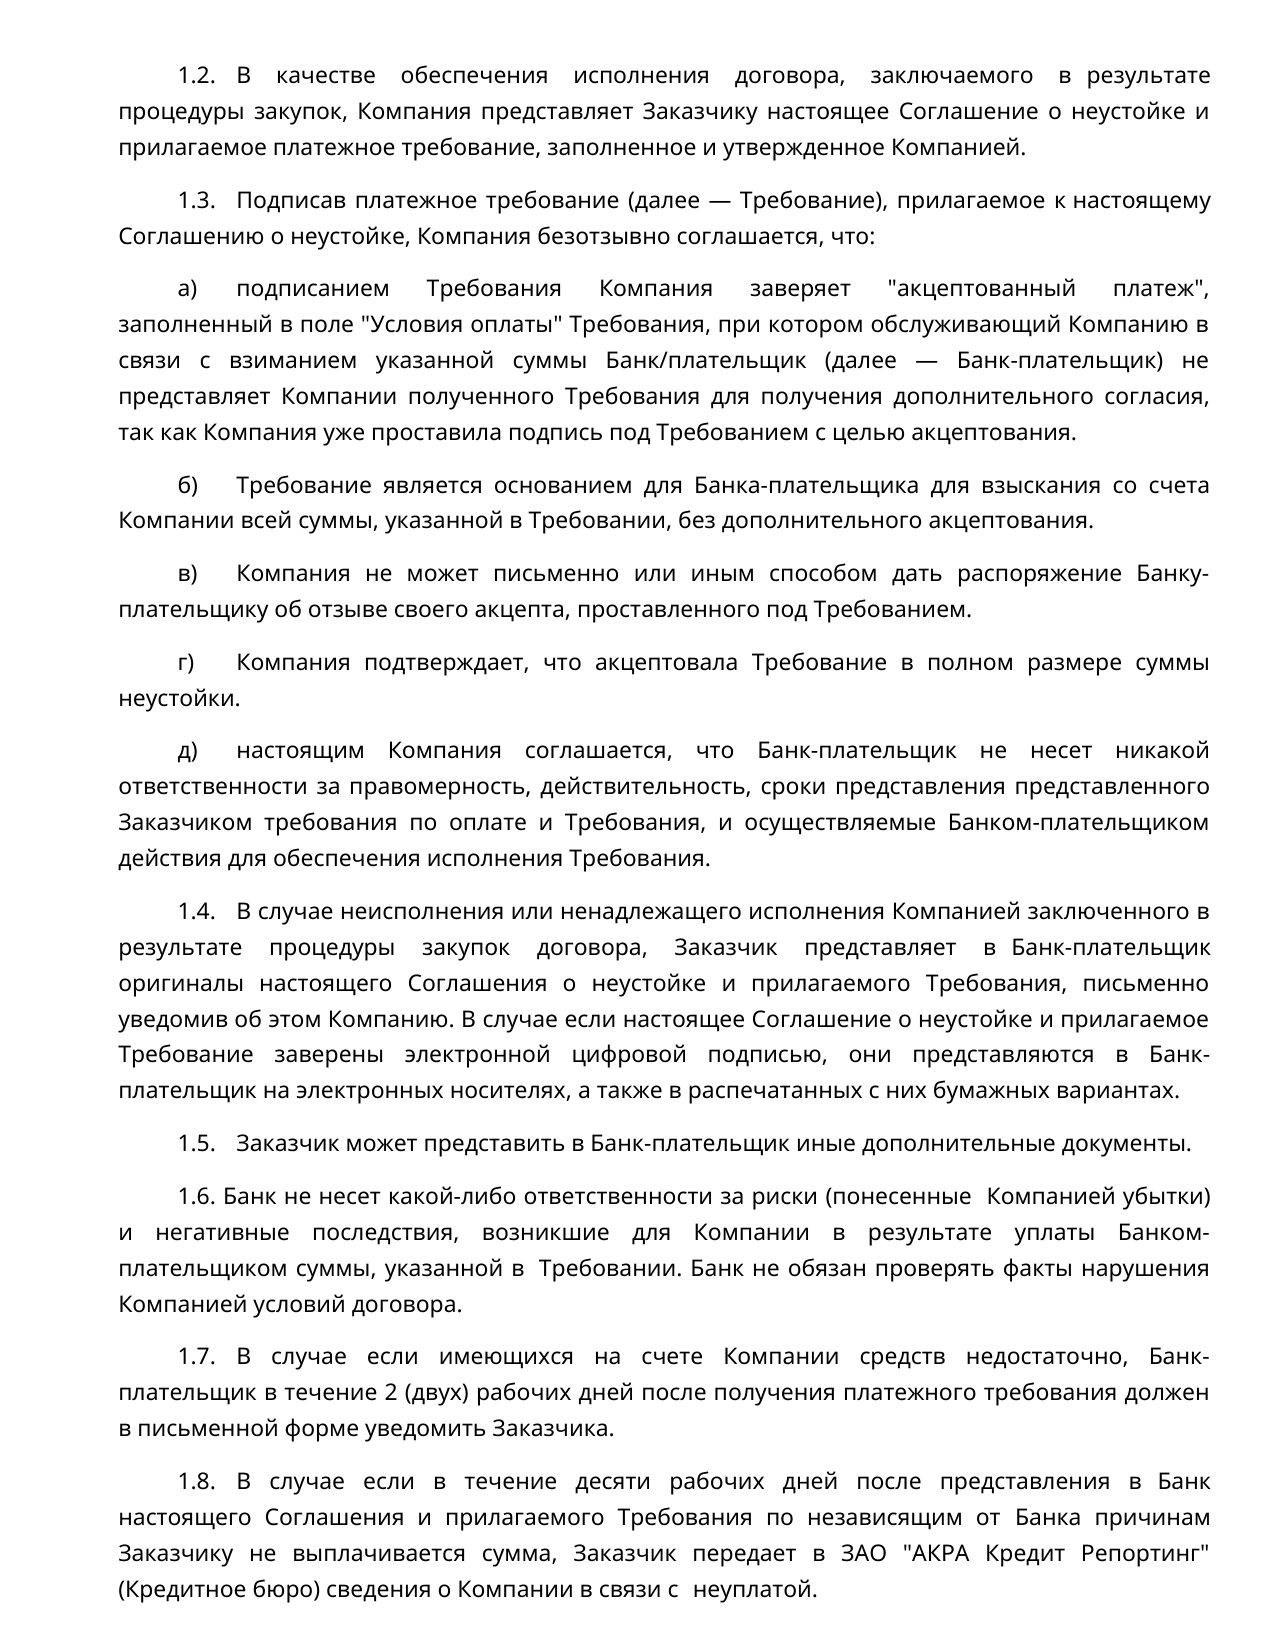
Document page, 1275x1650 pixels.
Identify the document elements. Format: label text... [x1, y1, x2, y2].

text а) подписанием Требования Компания заверяет "акцептованный платеж", заполненный в поле "Условия оплаты" Требования, при котором обслуживающий Компанию в связи с взиманием указанной суммы Банк/плательщик (далее — Банк-плательщик) не представляет Компании полученного Требования для получения дополнительного согласия, так как Компания уже проставила подпись под Требованием с целью акцептования. [118, 272, 1211, 447]
text 1.3. Подписав платежное требование (далее — Требование), прилагаемое к настоящему Соглашению о неустойке, Компания безотзывно соглашается, что: [118, 184, 1211, 251]
text б) Требование является основанием для Банка-плательщика для взыскания со счета Компании всей суммы, указанной в Требовании, без дополнительного акцептования. [118, 468, 1211, 536]
text д) настоящим Компания соглашается, что Банк-плательщик не несет никакой ответственности за правомерность, действительность, сроки представления представленного Заказчиком требования по оплате и Требования, и осуществляемые Банком-плательщиком действия для обеспечения исполнения Требования. [118, 734, 1211, 873]
text 1.4. В случае неисполнения или ненадлежащего исполнения Компанией заключенного в результате процедуры закупок договора, Заказчик представляет в Банк-плательщик оригиналы настоящего Соглашения о неустойке и прилагаемого Требования, письменно уведомив об этом Компанию. В случае если настоящее Соглашение о неустойке и прилагаемое Требование заверены электронной цифровой подписью, они представляются в Банк-плательщик на электронных носителях, а также в распечатанных с них бумажных вариантах. [118, 894, 1211, 1106]
text 1.2. В качестве обеспечения исполнения договора, заключаемого в результате процедуры закупок, Компания представляет Заказчику настоящее Соглашение о неустойке и прилагаемое платежное требование, заполненное и утвержденное Компанией. [118, 59, 1211, 162]
text 1.5. Заказчик может представить в Банк-плательщик иные дополнительные документы. [118, 1127, 1211, 1158]
text 1.6. Банк не несет какой-либо ответственности за риски (понесенные Компанией убытки) и негативные последствия, возникшие для Компании в результате уплаты Банком-плательщиком суммы, указанной в Требовании. Банк не обязан проверять факты нарушения Компанией условий договора. [118, 1179, 1211, 1319]
text в) Компания не может письменно или иным способом дать распоряжение Банку-плательщику об отзыве своего акцепта, проставленного под Требованием. [118, 557, 1211, 624]
text г) Компания подтверждает, что акцептовала Требование в полном размере суммы неустойки. [118, 646, 1211, 713]
text 1.8. В случае если в течение десяти рабочих дней после представления в Банк настоящего Соглашения и прилагаемого Требования по независящим от Банка причинам Заказчику не выплачивается сумма, Заказчик передает в ЗАО "АКРА Кредит Репортинг" (Кредитное бюро) сведения о Компании в связи с неуплатой. [118, 1465, 1211, 1604]
text 1.7. В случае если имеющихся на счете Компании средств недостаточно, Банк-плательщик в течение 2 (двух) рабочих дней после получения платежного требования должен в письменной форме уведомить Заказчика. [118, 1340, 1211, 1443]
